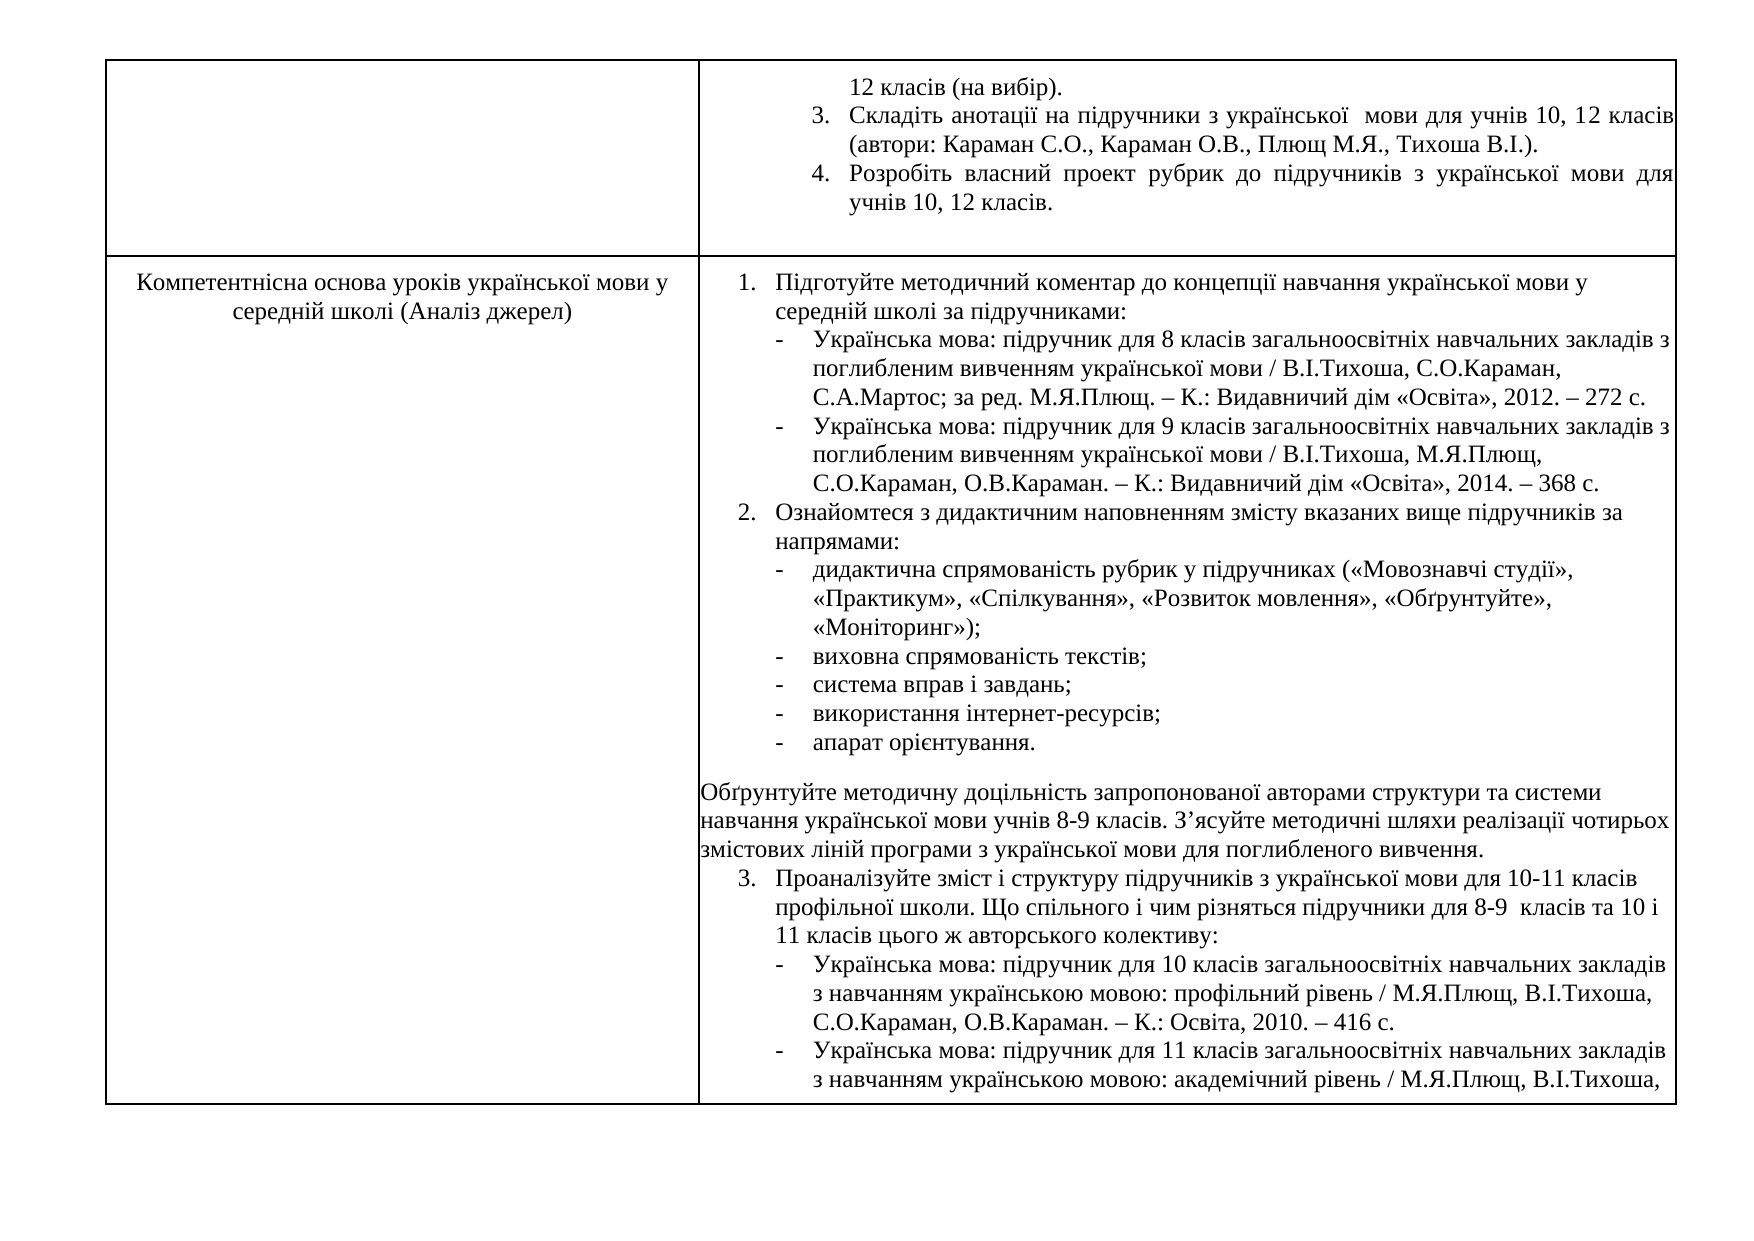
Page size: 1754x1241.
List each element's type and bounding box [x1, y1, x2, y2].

table_cell [700, 257, 1675, 1103]
table_cell [107, 257, 698, 1103]
table_cell [107, 61, 698, 254]
table_cell [700, 61, 1675, 254]
